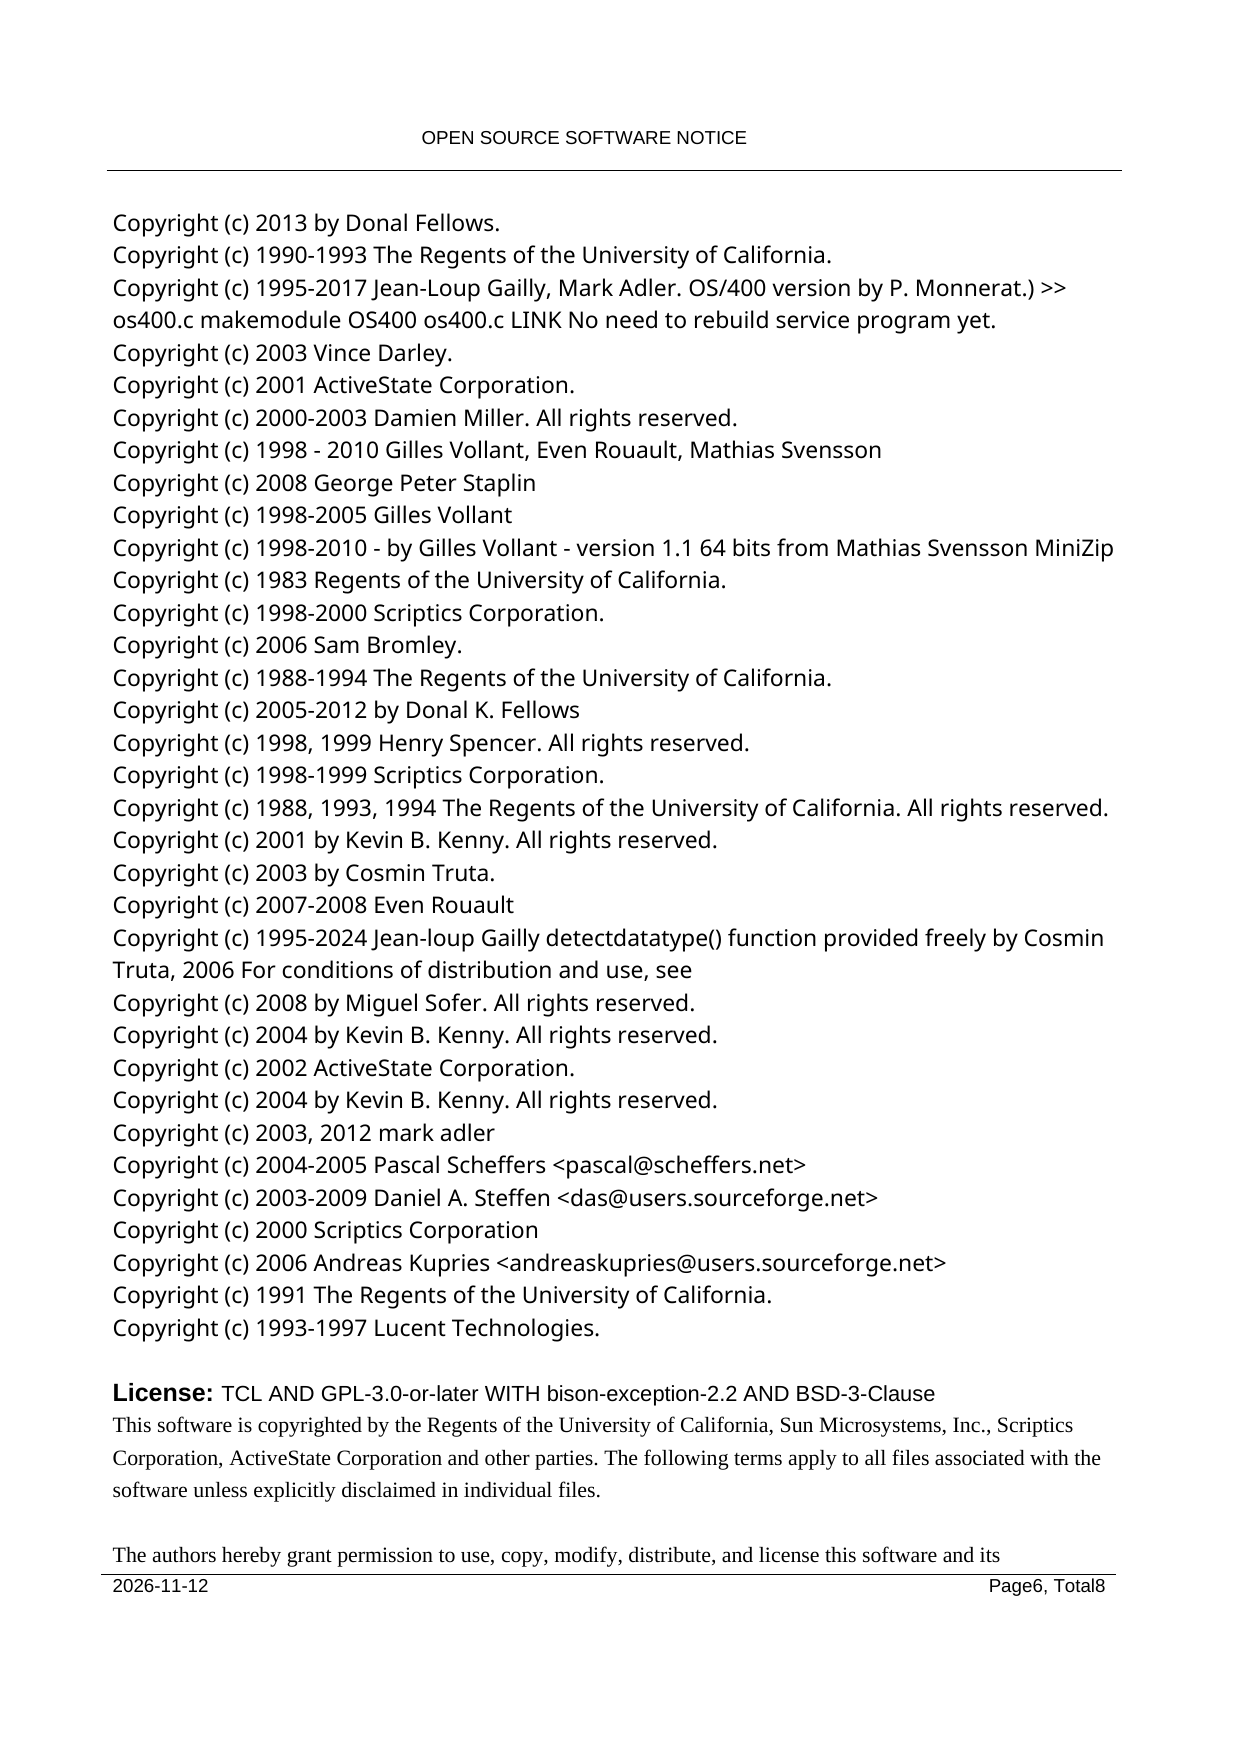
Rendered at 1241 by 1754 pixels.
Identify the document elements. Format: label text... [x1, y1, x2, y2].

text License: TCL AND GPL-3.0-or-later WITH bison-exception-2.2 AND BSD-3-Clause [112, 1376, 1128, 1409]
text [112, 206, 1128, 1376]
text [112, 1409, 1128, 1571]
